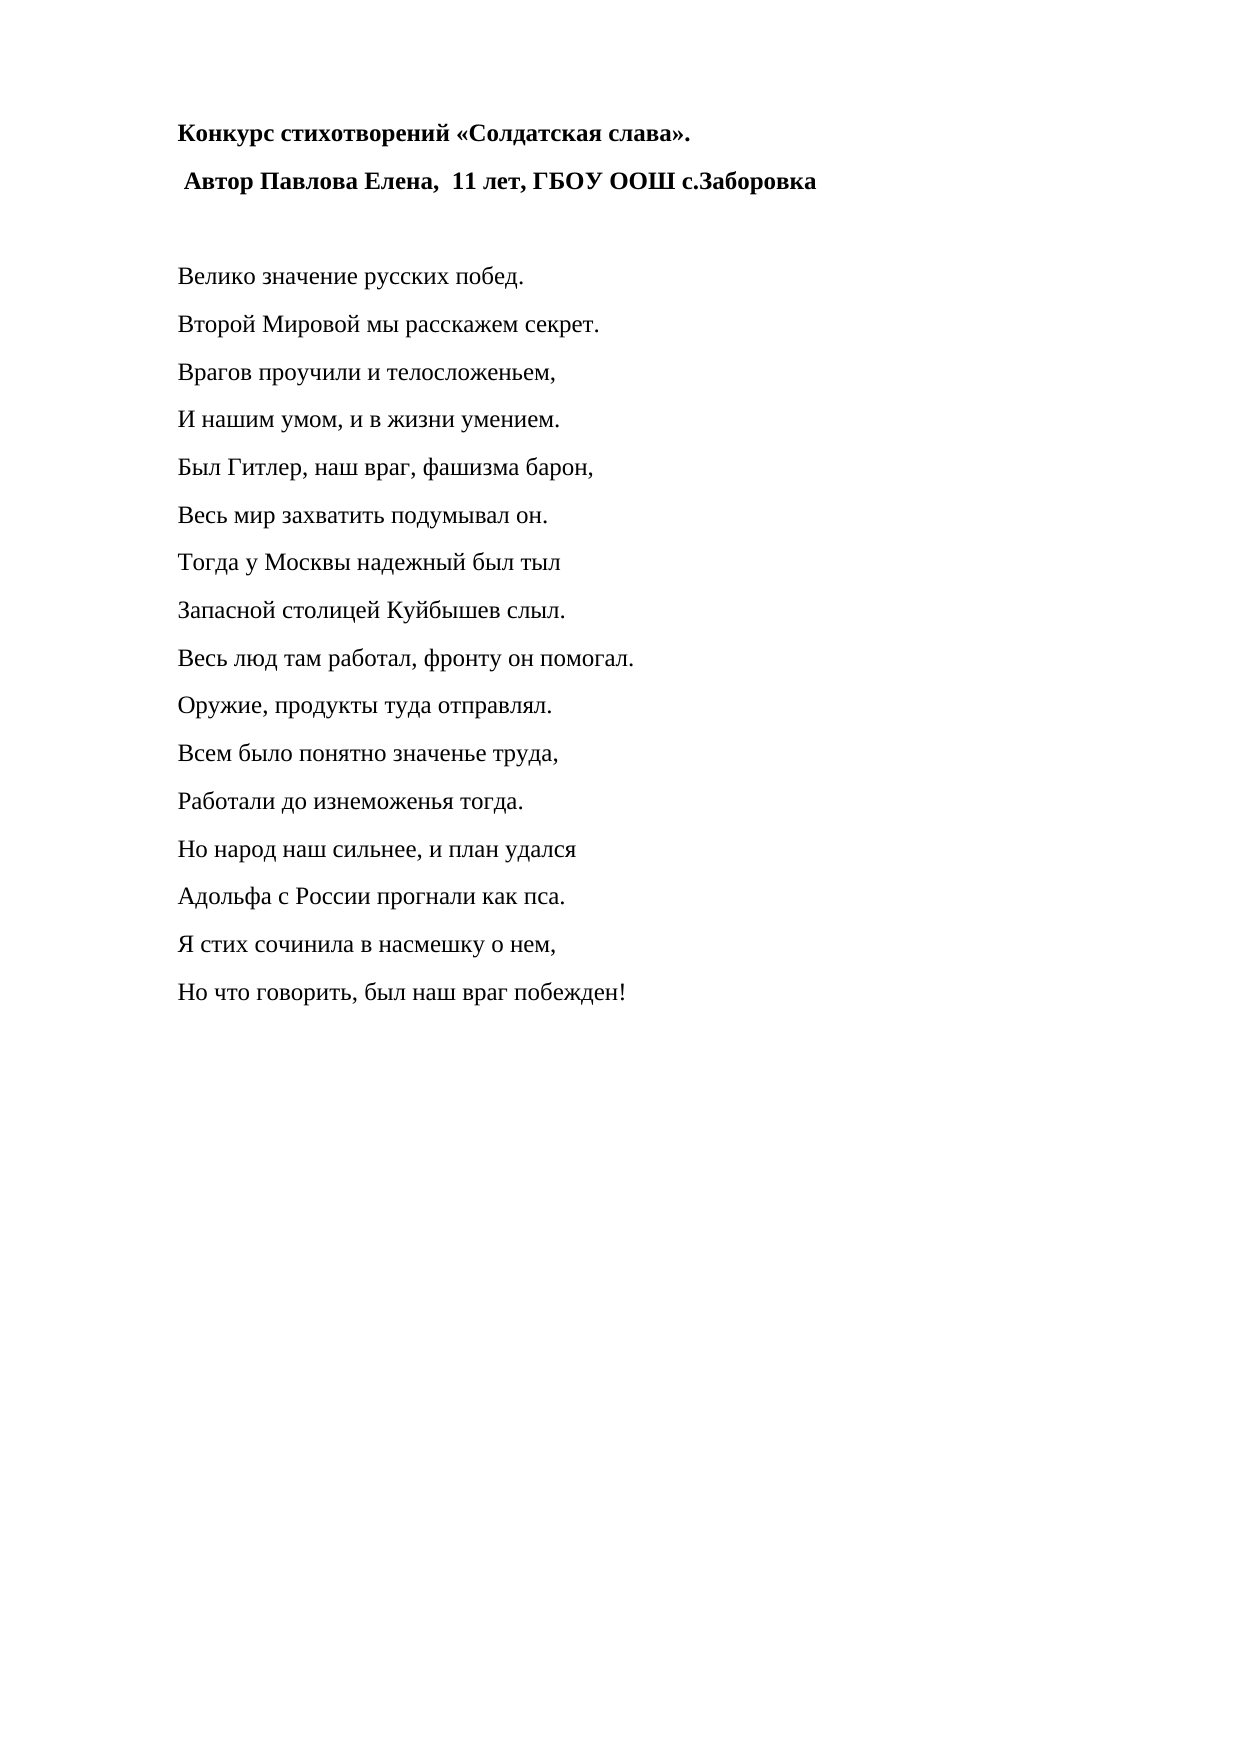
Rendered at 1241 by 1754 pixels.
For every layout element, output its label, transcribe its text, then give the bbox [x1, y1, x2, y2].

text Тогда у Москвы надежный был тыл [177, 547, 1152, 576]
text И нашим умом, и в жизни умением. [177, 404, 1152, 433]
text Работали до изнеможенья тогда. [177, 786, 1152, 815]
text Но что говорить, был наш враг побежден! [177, 977, 1152, 1006]
text Запасной столицей Куйбышев слыл. [177, 595, 1152, 624]
text Весь люд там работал, фронту он помогал. [177, 643, 1152, 672]
text Был Гитлер, наш враг, фашизма барон, [177, 452, 1152, 481]
text Всем было понятно значенье труда, [177, 738, 1152, 767]
text Автор Павлова Елена, 11 лет, ГБОУ ООШ с.Заборовка [177, 166, 1152, 194]
text Оружие, продукты туда отправлял. [177, 691, 1152, 719]
text Велико значение русских побед. [177, 261, 1152, 290]
text Врагов проучили и телосложеньем, [177, 357, 1152, 385]
text Но народ наш сильнее, и план удался [177, 834, 1152, 862]
text Весь мир захватить подумывал он. [177, 500, 1152, 528]
text Конкурс стихотворений «Солдатская слава». [177, 118, 1152, 147]
text Я стих сочинила в насмешку о нем, [177, 929, 1152, 958]
text Второй Мировой мы расскажем секрет. [177, 309, 1152, 338]
text Адольфа с России прогнали как пса. [177, 881, 1152, 910]
